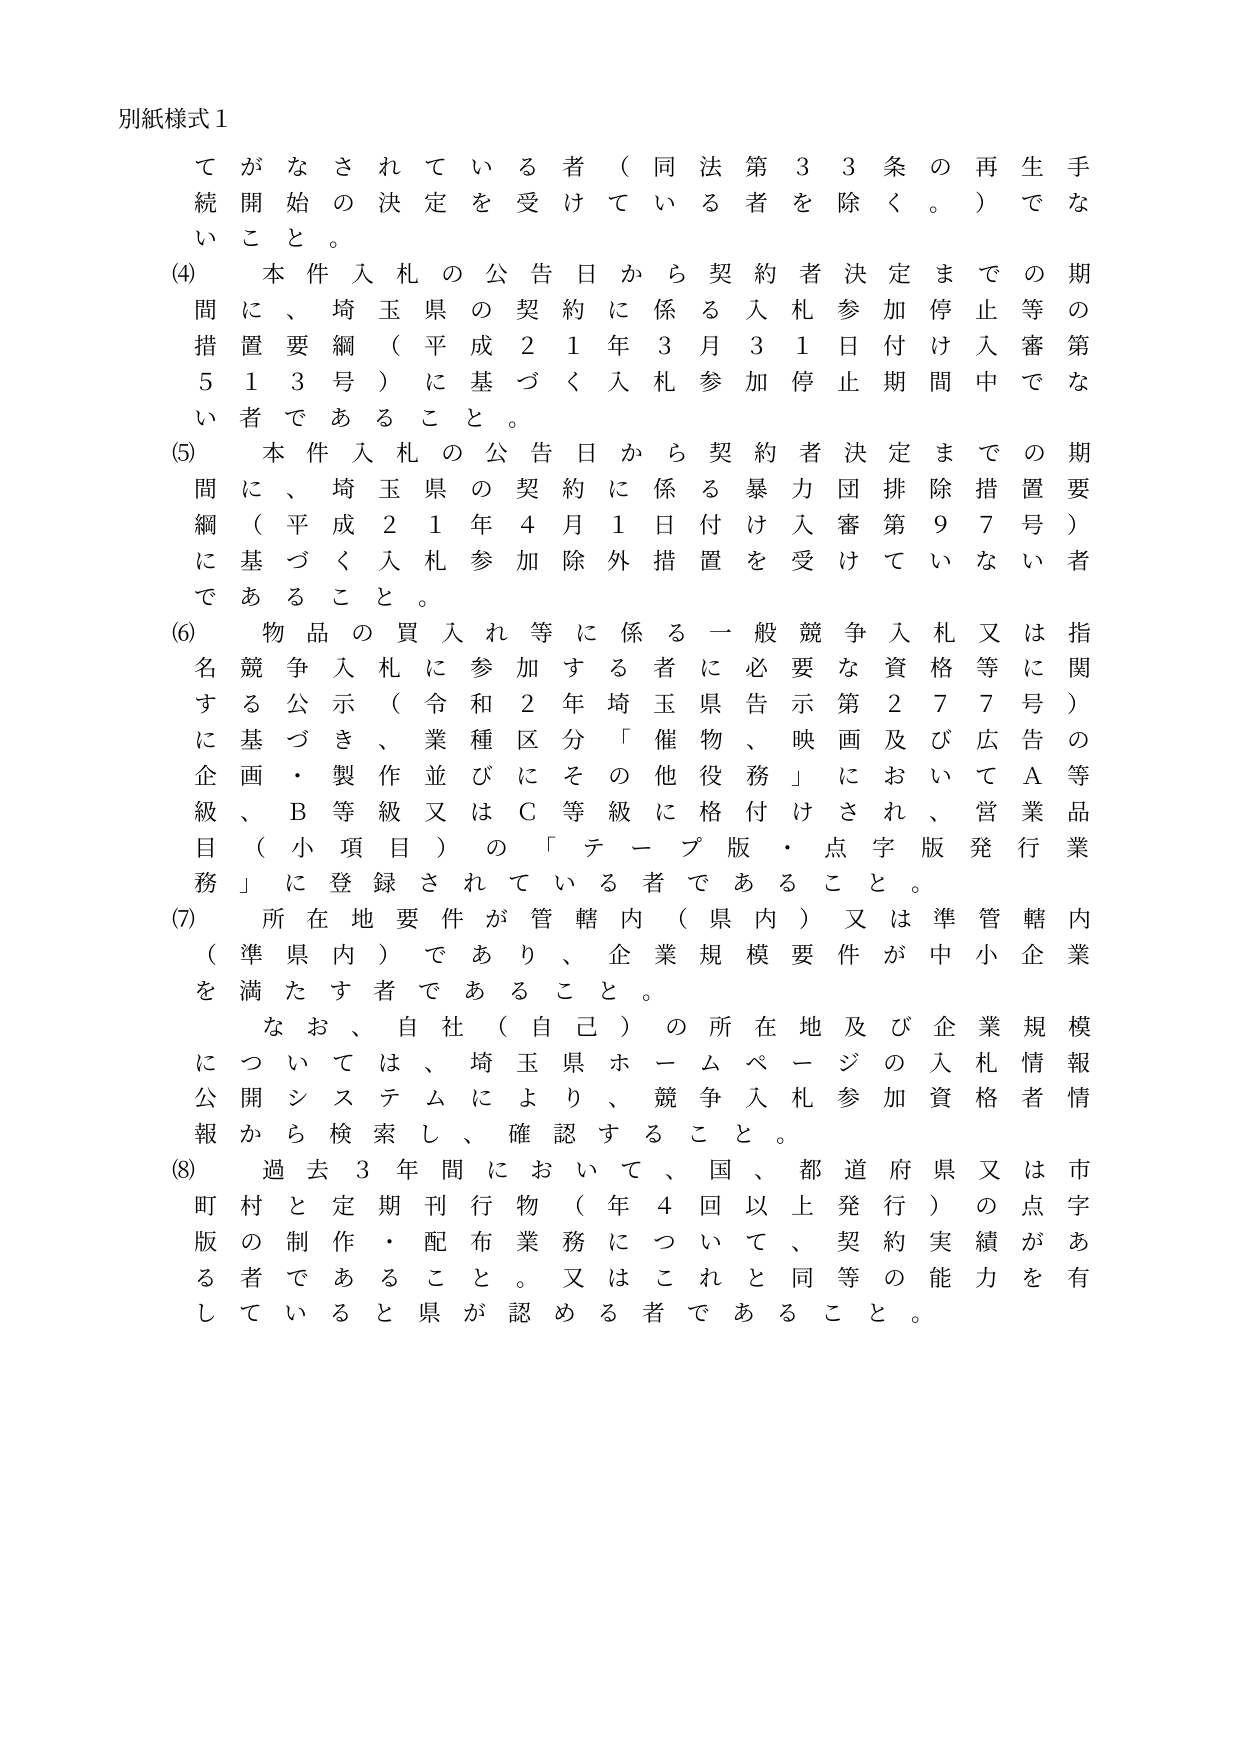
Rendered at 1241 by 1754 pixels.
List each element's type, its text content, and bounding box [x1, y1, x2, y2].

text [127, 147, 1113, 255]
text ⑷ 本件入札の公告日から契約者決定までの期間に、埼玉県の契約に係る入札参加停止等の措置要綱（平成２１年３月３１日付け入審第５１３号）に基づく入札参加停止期間中でない者であること。 [127, 255, 1113, 434]
text ⑸ 本件入札の公告日から契約者決定までの期間に、埼玉県の契約に係る暴力団排除措置要綱（平成２１年４月１日付け入審第９７号）に基づく入札参加除外措置を受けていない者であること。 [127, 434, 1113, 613]
text ⑹ 物品の買入れ等に係る一般競争入札又は指名競争入札に参加する者に必要な資格等に関する公示（令和２年埼玉県告示第２７７号）に基づき、業種区分「催物、映画及び広告の企画・製作並びにその他役務」においてＡ等級、Ｂ等級又はＣ等級に格付けされ、営業品目（小項目）の「テープ版・点字版発行業務」に登録されている者であること。 [127, 613, 1113, 900]
text ⑺ 所在地要件が管轄内（県内）又は準管轄内（準県内）であり、企業規模要件が中小企業を満たす者であること。 [127, 900, 1113, 1007]
text ⑻ 過去３年間において、国、都道府県又は市町村と定期刊行物（年４回以上発行）の点字版の制作・配布業務について、契約実績がある者であること。又はこれと同等の能力を有していると県が認める者であること。 [127, 1151, 1113, 1330]
text なお、自社（自己）の所在地及び企業規模については、埼玉県ホームページの入札情報公開システムにより、競争入札参加資格者情報から検索し、確認すること。 [127, 1007, 1113, 1151]
